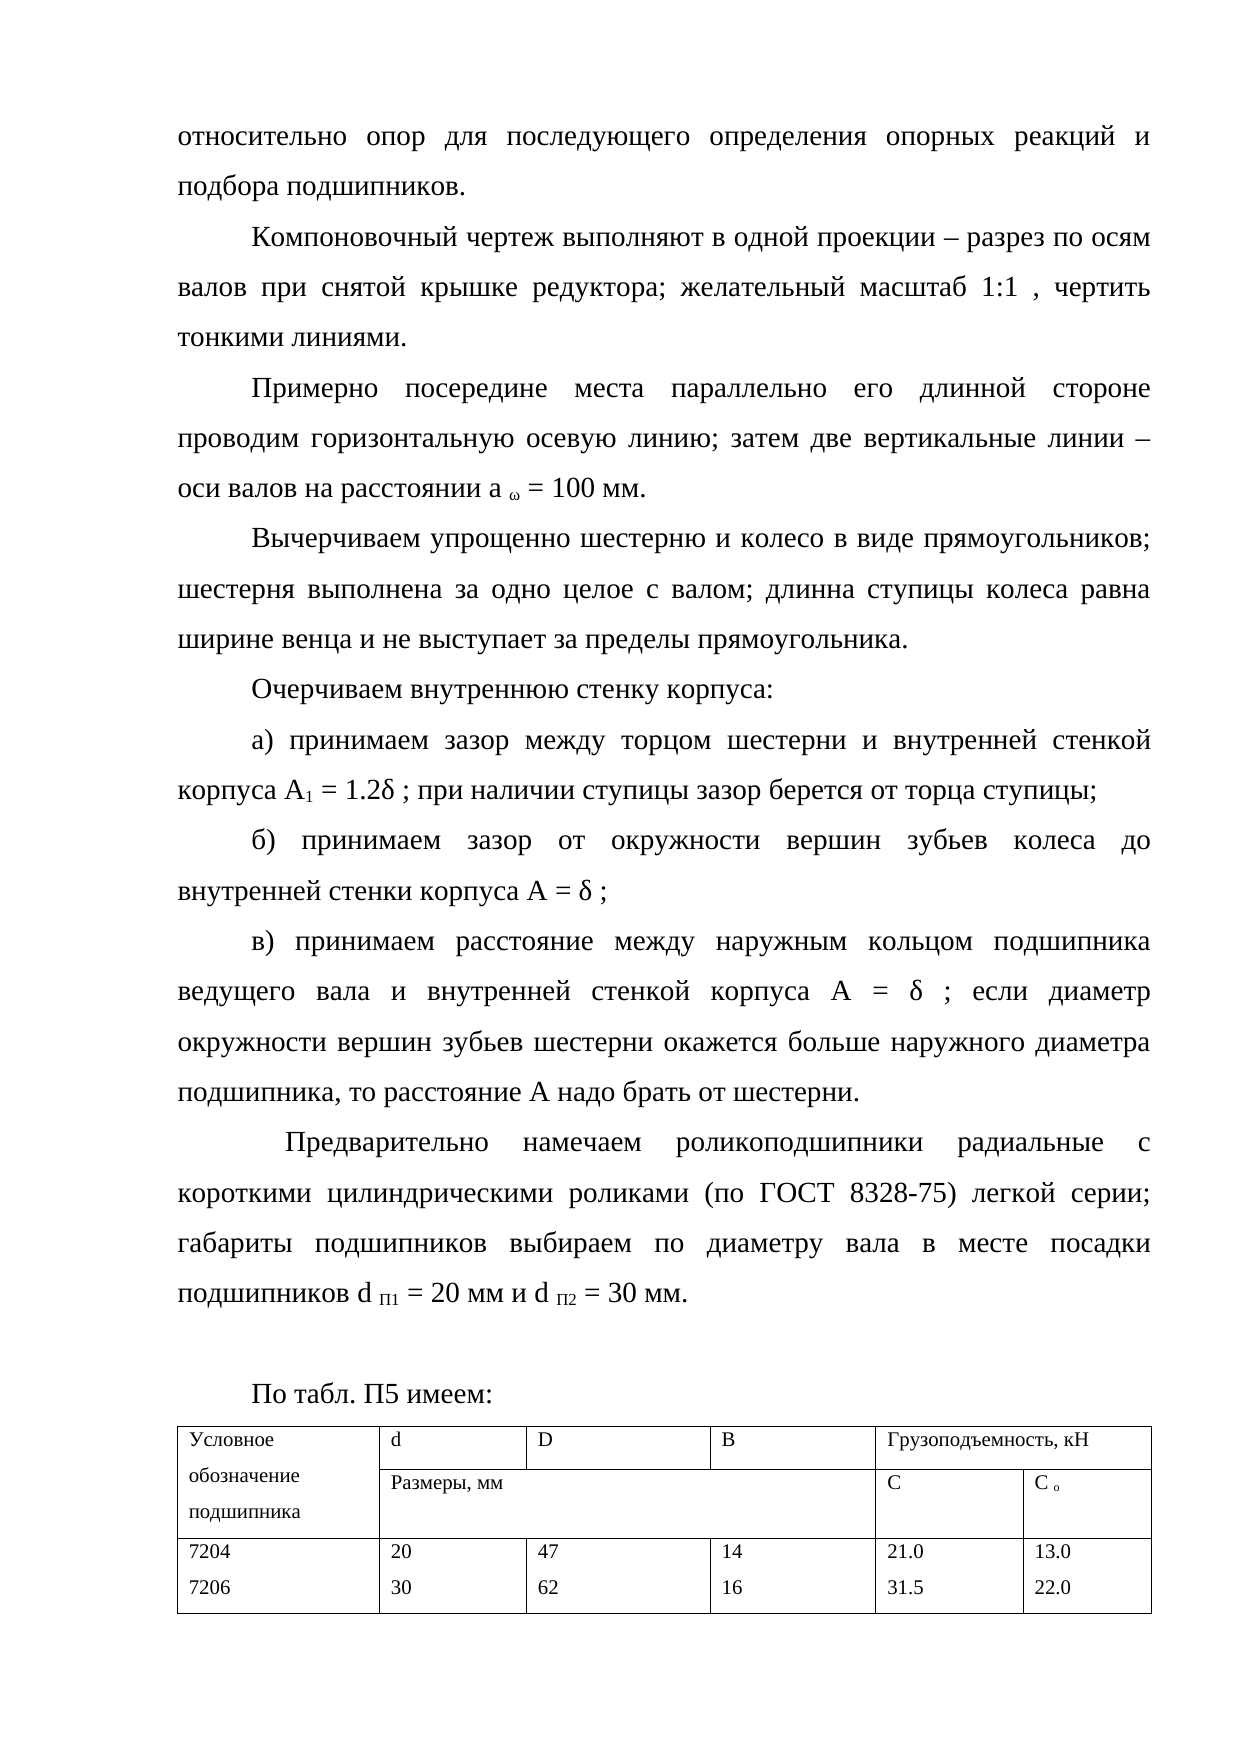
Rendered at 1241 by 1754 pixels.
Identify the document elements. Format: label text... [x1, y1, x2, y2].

table_cell 47 62 [527, 1539, 710, 1613]
text Примерно посередине места параллельно его длинной стороне проводим горизонтальную осевую линию; затем две вертикальные линии – оси валов на расстоянии а ω = . [177, 370, 1152, 504]
text По табл. П5 имеем: [177, 1376, 1152, 1409]
table_cell 14 16 [711, 1539, 875, 1613]
table_header Грузоподъемность, кН [876, 1427, 1151, 1469]
table_cell 20 30 [380, 1539, 526, 1613]
table_cell 21.0 31.5 [876, 1539, 1023, 1613]
table_cell 13.0 22.0 [1024, 1539, 1151, 1613]
text Предварительно намечаем роликоподшипники радиальные с короткими цилиндрическими роликами (по ГОСТ 8328-75) легкой серии; габариты подшипников выбираем по диаметру вала в месте посадки подшипников d П1 = и d П2 = . [177, 1124, 1152, 1309]
table_cell С о [1024, 1470, 1151, 1538]
text Компоновочный чертеж выполняют в одной проекции – разрез по осям валов при снятой крышке редуктора; желательный масштаб 1:1 , чертить тонкими линиями. [177, 219, 1152, 353]
table_header B [711, 1427, 875, 1469]
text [177, 118, 1152, 202]
table_header Условное обозначение подшипника [178, 1427, 379, 1538]
text Вычерчиваем упрощенно шестерню и колесо в виде прямоугольников; шестерня выполнена за одно целое с валом; длинна ступицы колеса равна ширине венца и не выступает за пределы прямоугольника. [177, 521, 1152, 655]
text Очерчиваем внутреннюю стенку корпуса: [177, 672, 1152, 705]
text а) принимаем зазор между торцом шестерни и внутренней стенкой корпуса А1 = 1.2δ ; при наличии ступицы зазор берется от торца ступицы; [177, 722, 1152, 806]
table_header d [380, 1427, 526, 1469]
table_cell С [876, 1470, 1023, 1538]
table_header D [527, 1427, 710, 1469]
table_cell Размеры, мм [380, 1470, 875, 1538]
text в) принимаем расстояние между наружным кольцом подшипника ведущего вала и внутренней стенкой корпуса А = δ ; если диаметр окружности вершин зубьев шестерни окажется больше наружного диаметра подшипника, то расстояние А надо брать от шестерни. [177, 923, 1152, 1108]
table_cell 7204 7206 [178, 1539, 379, 1613]
text б) принимаем зазор от окружности вершин зубьев колеса до внутренней стенки корпуса А = δ ; [177, 822, 1152, 906]
